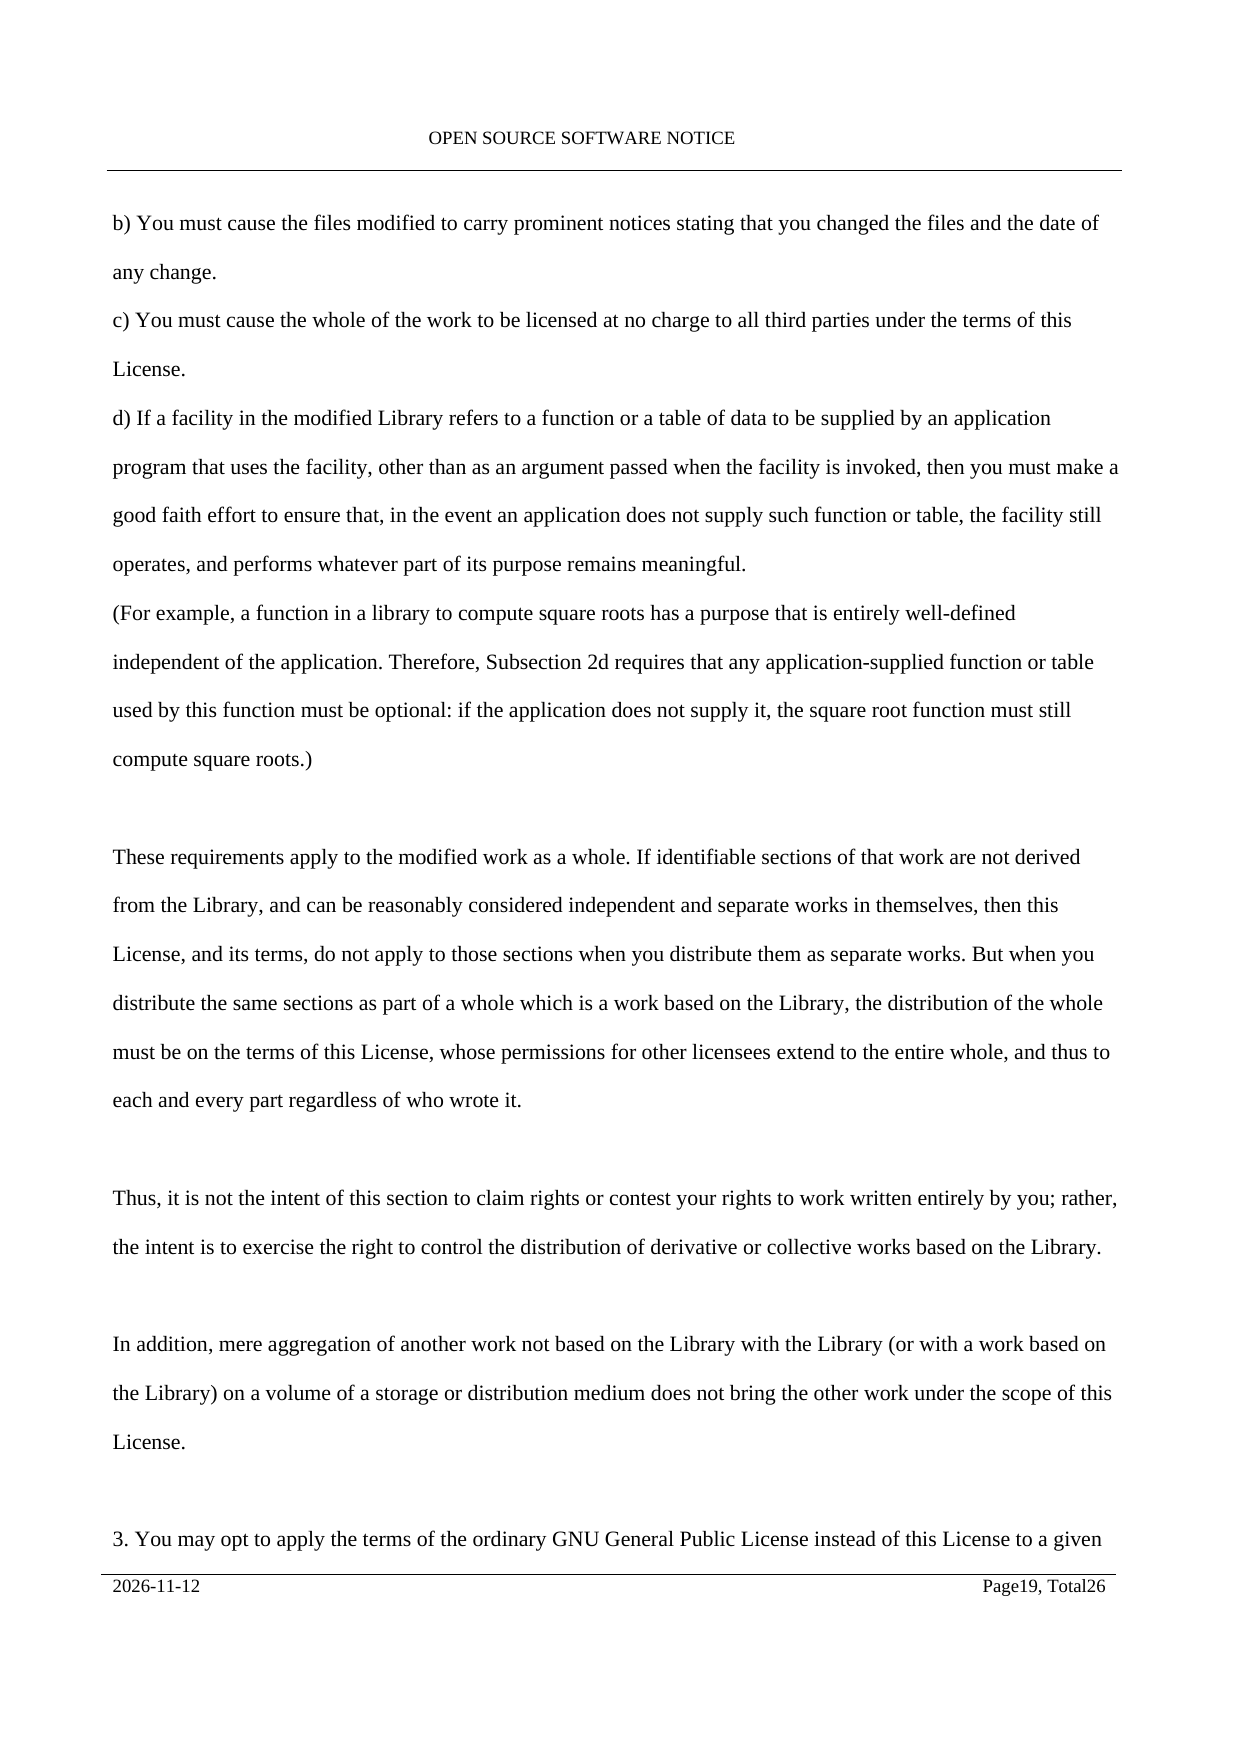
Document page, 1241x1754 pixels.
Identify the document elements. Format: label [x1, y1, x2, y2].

text [112, 206, 1128, 1555]
